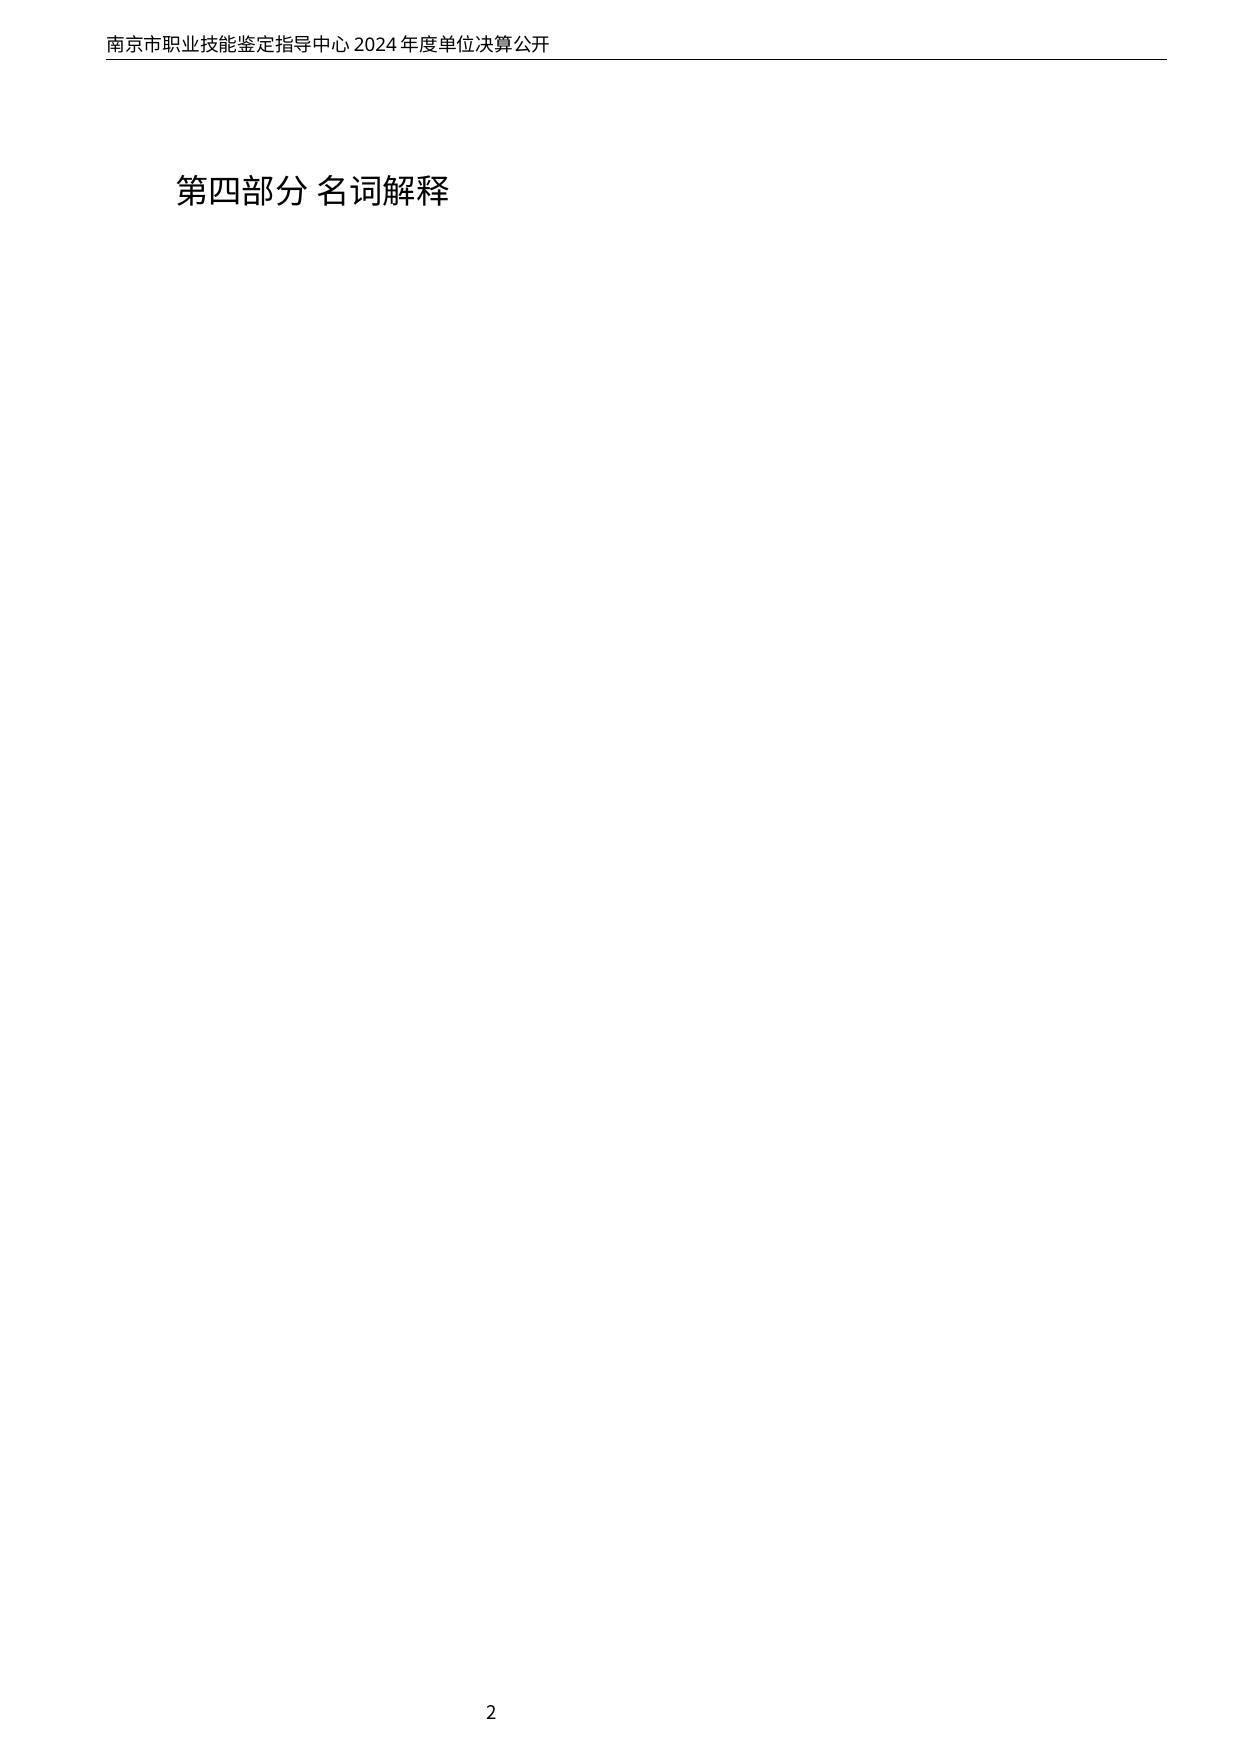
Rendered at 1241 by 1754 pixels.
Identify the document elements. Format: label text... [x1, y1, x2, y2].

text 第四部分 名词解释 [175, 164, 1167, 213]
